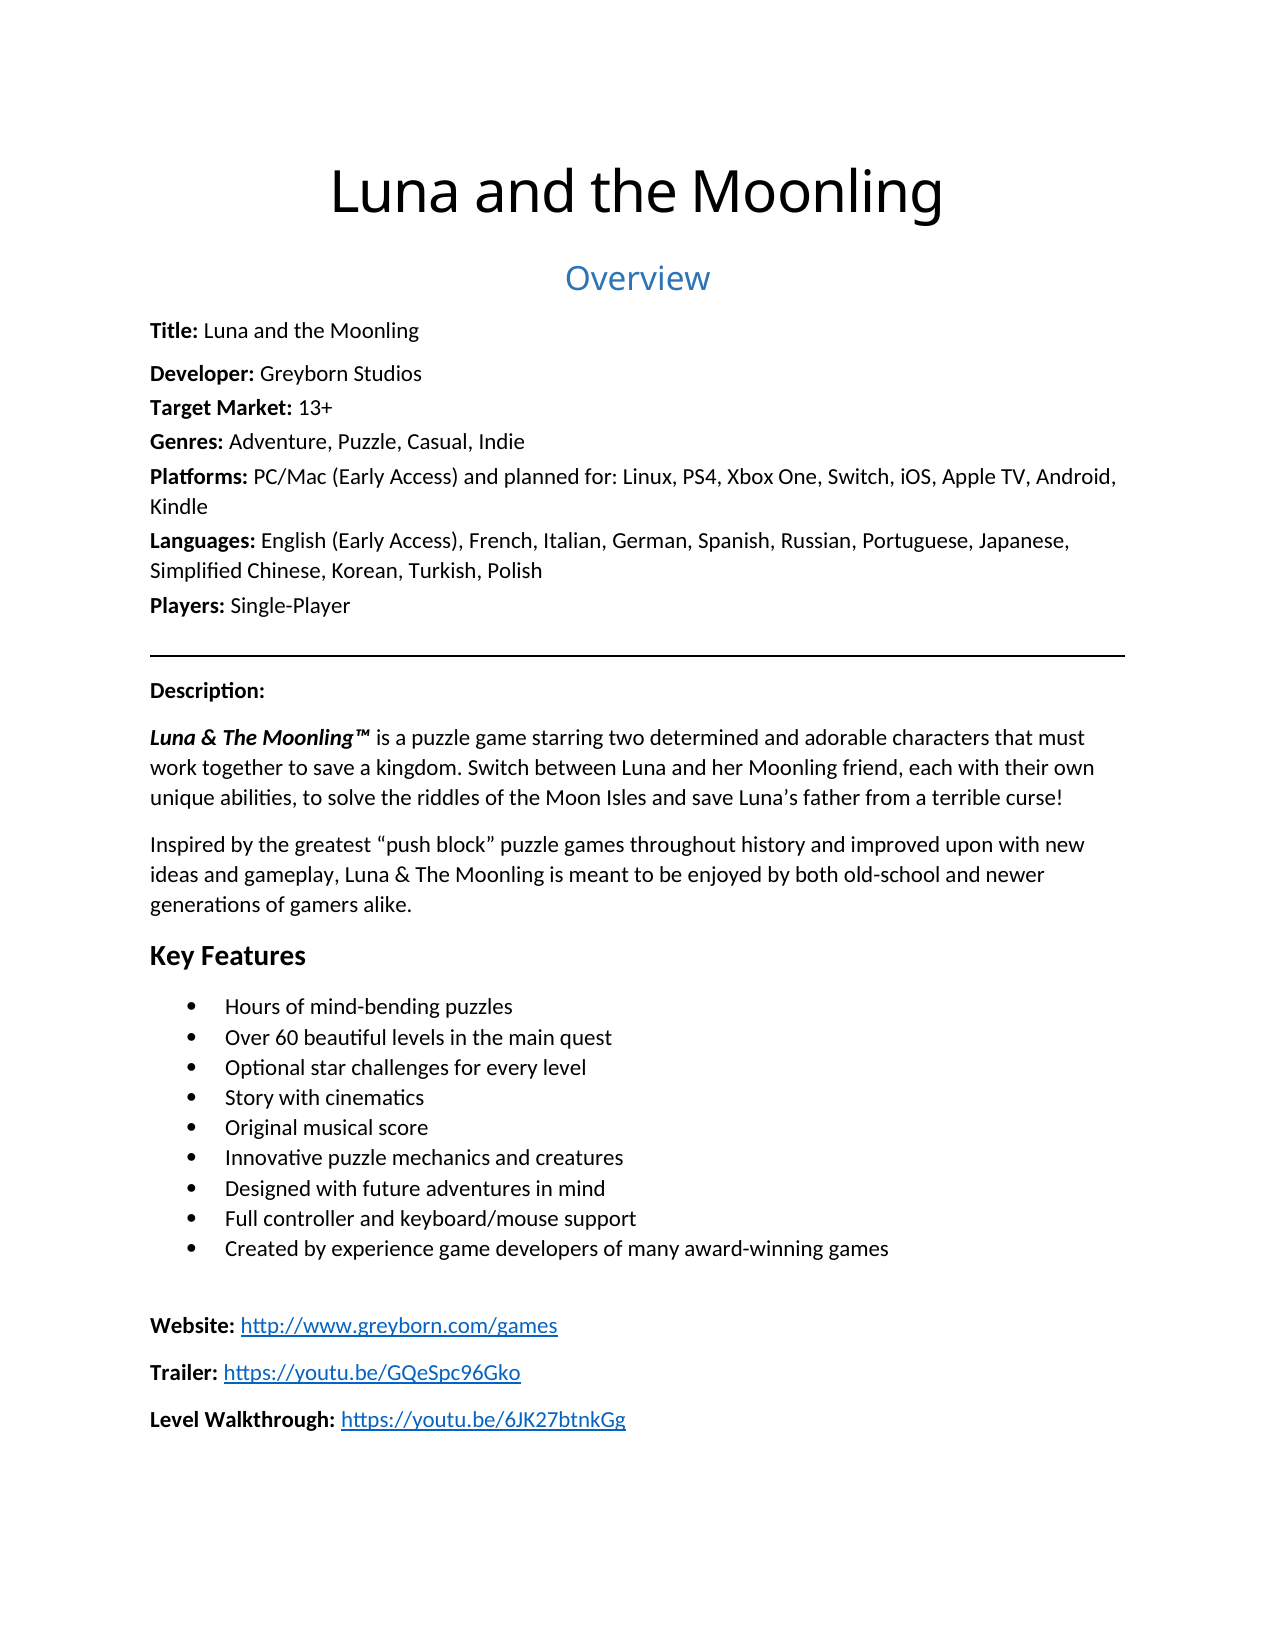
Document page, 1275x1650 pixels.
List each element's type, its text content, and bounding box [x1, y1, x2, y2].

text Languages: English (Early Access), French, Italian, German, Spanish, Russian, Portuguese, Japanese, Simplified Chinese, Korean, Turkish, Polish [150, 526, 1125, 584]
text Players: Single-Player [150, 591, 1125, 619]
text Luna & The Moonling™ is a puzzle game starring two determined and adorable characters that must work together to save a kingdom. Switch between Luna and her Moonling friend, each with their own unique abilities, to solve the riddles of the Moon Isles and save Luna’s father from a terrible curse! [150, 723, 1125, 811]
text Website: http://www.greyborn.com/games [150, 1281, 1125, 1339]
list Story with cinematics [187, 1083, 1125, 1111]
list Over 60 beautiful levels in the main quest [187, 1023, 1125, 1051]
list Designed with future adventures in mind [187, 1174, 1125, 1202]
text Developer: Greyborn Studios [150, 359, 1125, 387]
subtitle Overview [150, 254, 1125, 300]
text Target Market: 13+ [150, 393, 1125, 421]
text Genres: Adventure, Puzzle, Casual, Indie [150, 427, 1125, 455]
text Level Walkthrough: https://youtu.be/6JK27btnkGg [150, 1405, 1125, 1433]
list Original musical score [187, 1113, 1125, 1141]
title Luna and the Moonling [150, 150, 1125, 229]
list Optional star challenges for every level [187, 1053, 1125, 1081]
list Created by experience game developers of many award-winning games [187, 1234, 1125, 1262]
text Platforms: PC/Mac (Early Access) and planned for: Linux, PS4, Xbox One, Switch, iOS, Apple TV, Android, Kindle [150, 462, 1125, 520]
list Hours of mind-bending puzzles [187, 992, 1125, 1020]
text Inspired by the greatest “push block” puzzle games throughout history and improved upon with new ideas and gameplay, Luna & The Moonling is meant to be enjoyed by both old-school and newer generations of gamers alike. [150, 830, 1125, 918]
text Title: Luna and the Moonling [150, 316, 1125, 344]
list Innovative puzzle mechanics and creatures [187, 1143, 1125, 1171]
text Description: [150, 676, 1125, 704]
list Full controller and keyboard/mouse support [187, 1204, 1125, 1232]
text Trailer: https://youtu.be/GQeSpc96Gko [150, 1358, 1125, 1386]
text Key Features [150, 937, 1125, 973]
